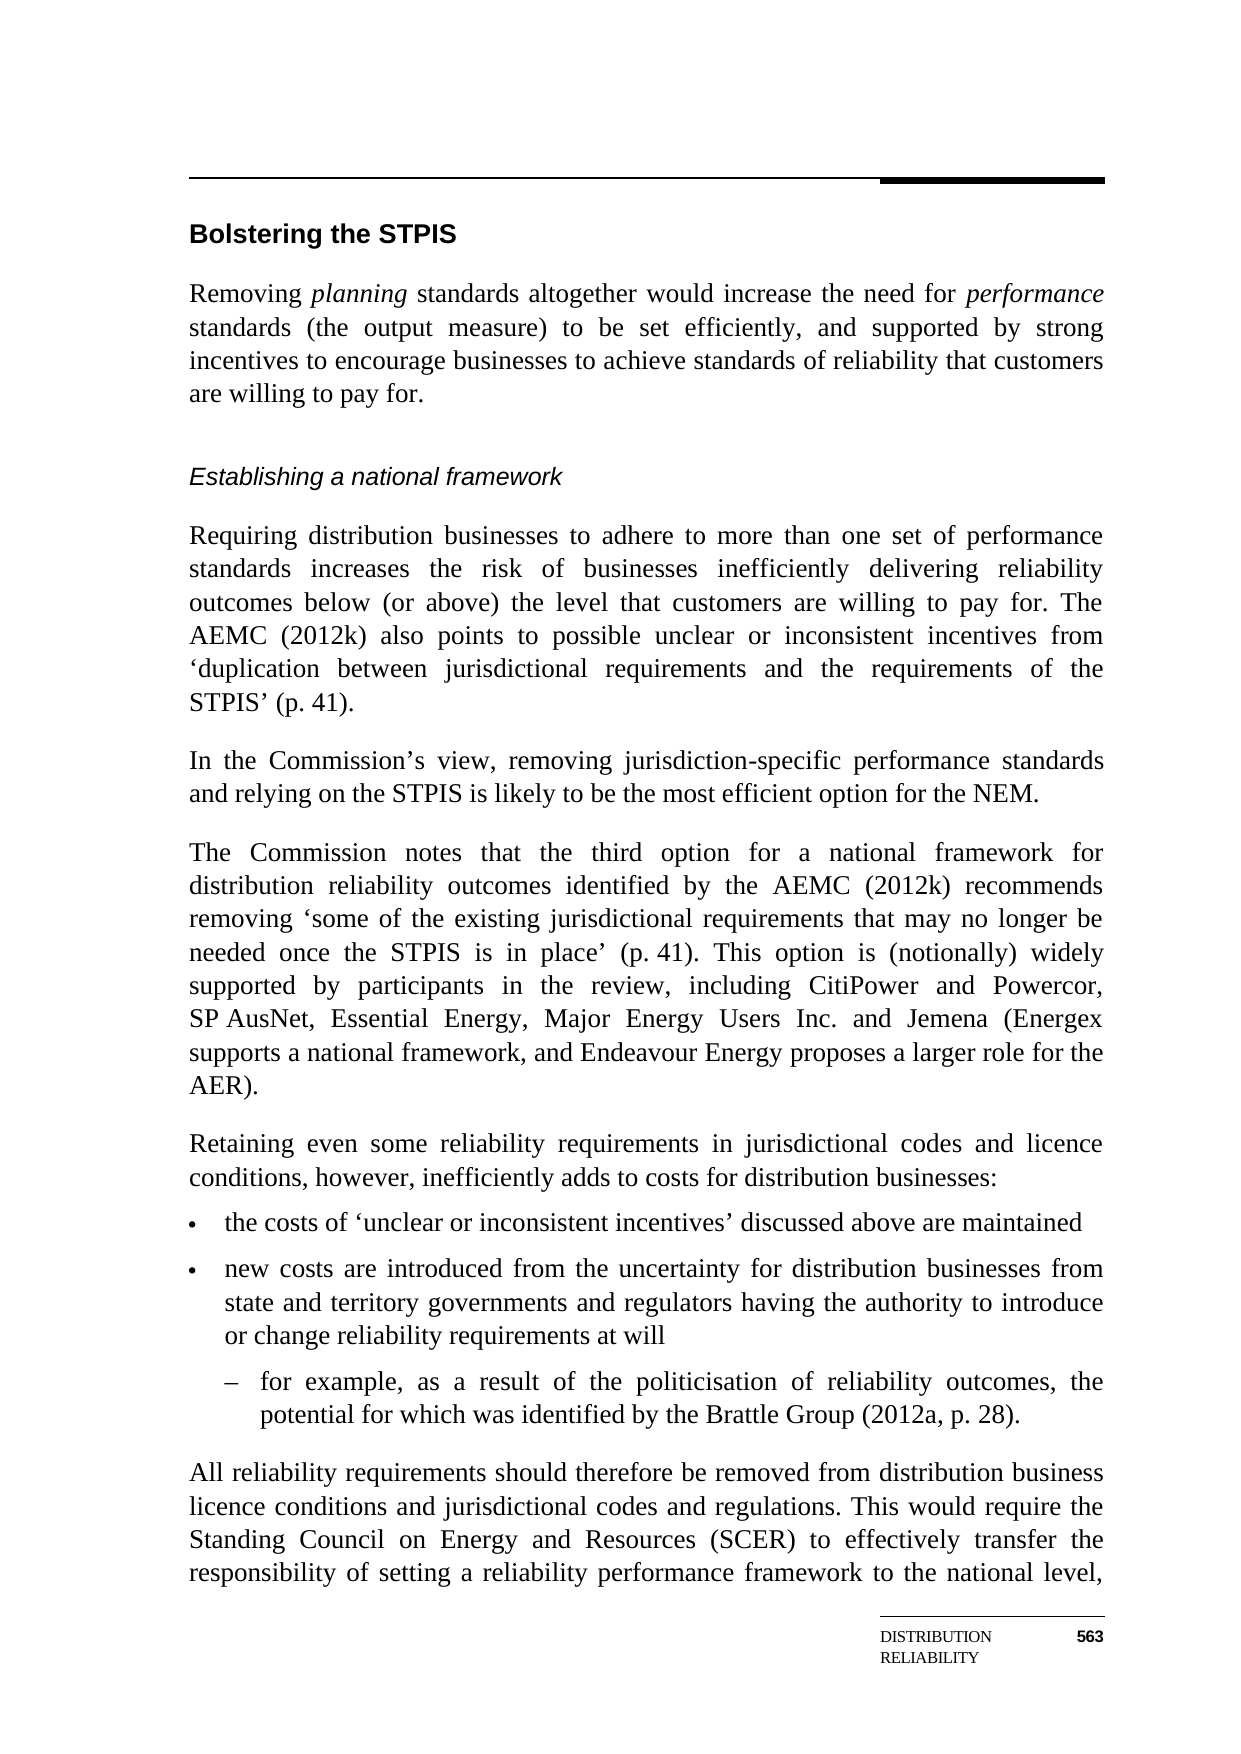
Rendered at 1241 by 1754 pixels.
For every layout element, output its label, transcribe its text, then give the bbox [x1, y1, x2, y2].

text Removing planning standards altogether would increase the need for performance standards (the output measure) to be set efficiently, and supported by strong incentives to encourage businesses to achieve standards of reliability that customers are willing to pay for. [189, 275, 1104, 408]
subtitle Bolstering the STPIS [189, 217, 1104, 250]
list new costs are introduced from the uncertainty for distribution businesses from state and territory governments and regulators having the authority to introduce or change reliability requirements at will [189, 1250, 1104, 1350]
list the costs of ‘unclear or inconsistent incentives’ discussed above are maintained [189, 1204, 1104, 1238]
text Requiring distribution businesses to adhere to more than one set of performance standards increases the risk of businesses inefficiently delivering reliability outcomes below (or above) the level that customers are willing to pay for. The AEMC (2012k) also points to possible unclear or inconsistent incentives from ‘duplication between jurisdictional requirements and the requirements of the STPIS’ (p. 41). [189, 517, 1104, 717]
text The Commission notes that the third option for a national framework for distribution reliability outcomes identified by the AEMC (2012k) recommends removing ‘some of the existing jurisdictional requirements that may no longer be needed once the STPIS is in place’ (p. 41). This option is (notionally) widely supported by participants in the review, including CitiPower and Powercor, SP AusNet, Essential Energy, Major Energy Users Inc. and Jemena (Energex supports a national framework, and Endeavour Energy proposes a larger role for the AER). [189, 833, 1104, 1100]
text Retaining even some reliability requirements in jurisdictional codes and licence conditions, however, inefficiently adds to costs for distribution businesses: [189, 1125, 1104, 1192]
list for example, as a result of the politicisation of reliability outcomes, the potential for which was identified by the Brattle Group (2012a, p. 28). [224, 1363, 1104, 1429]
text In the Commission’s view, removing jurisdiction-specific performance standards and relying on the STPIS is likely to be the most efficient option for the NEM. [189, 742, 1104, 808]
subtitle Establishing a national framework [189, 458, 1104, 492]
